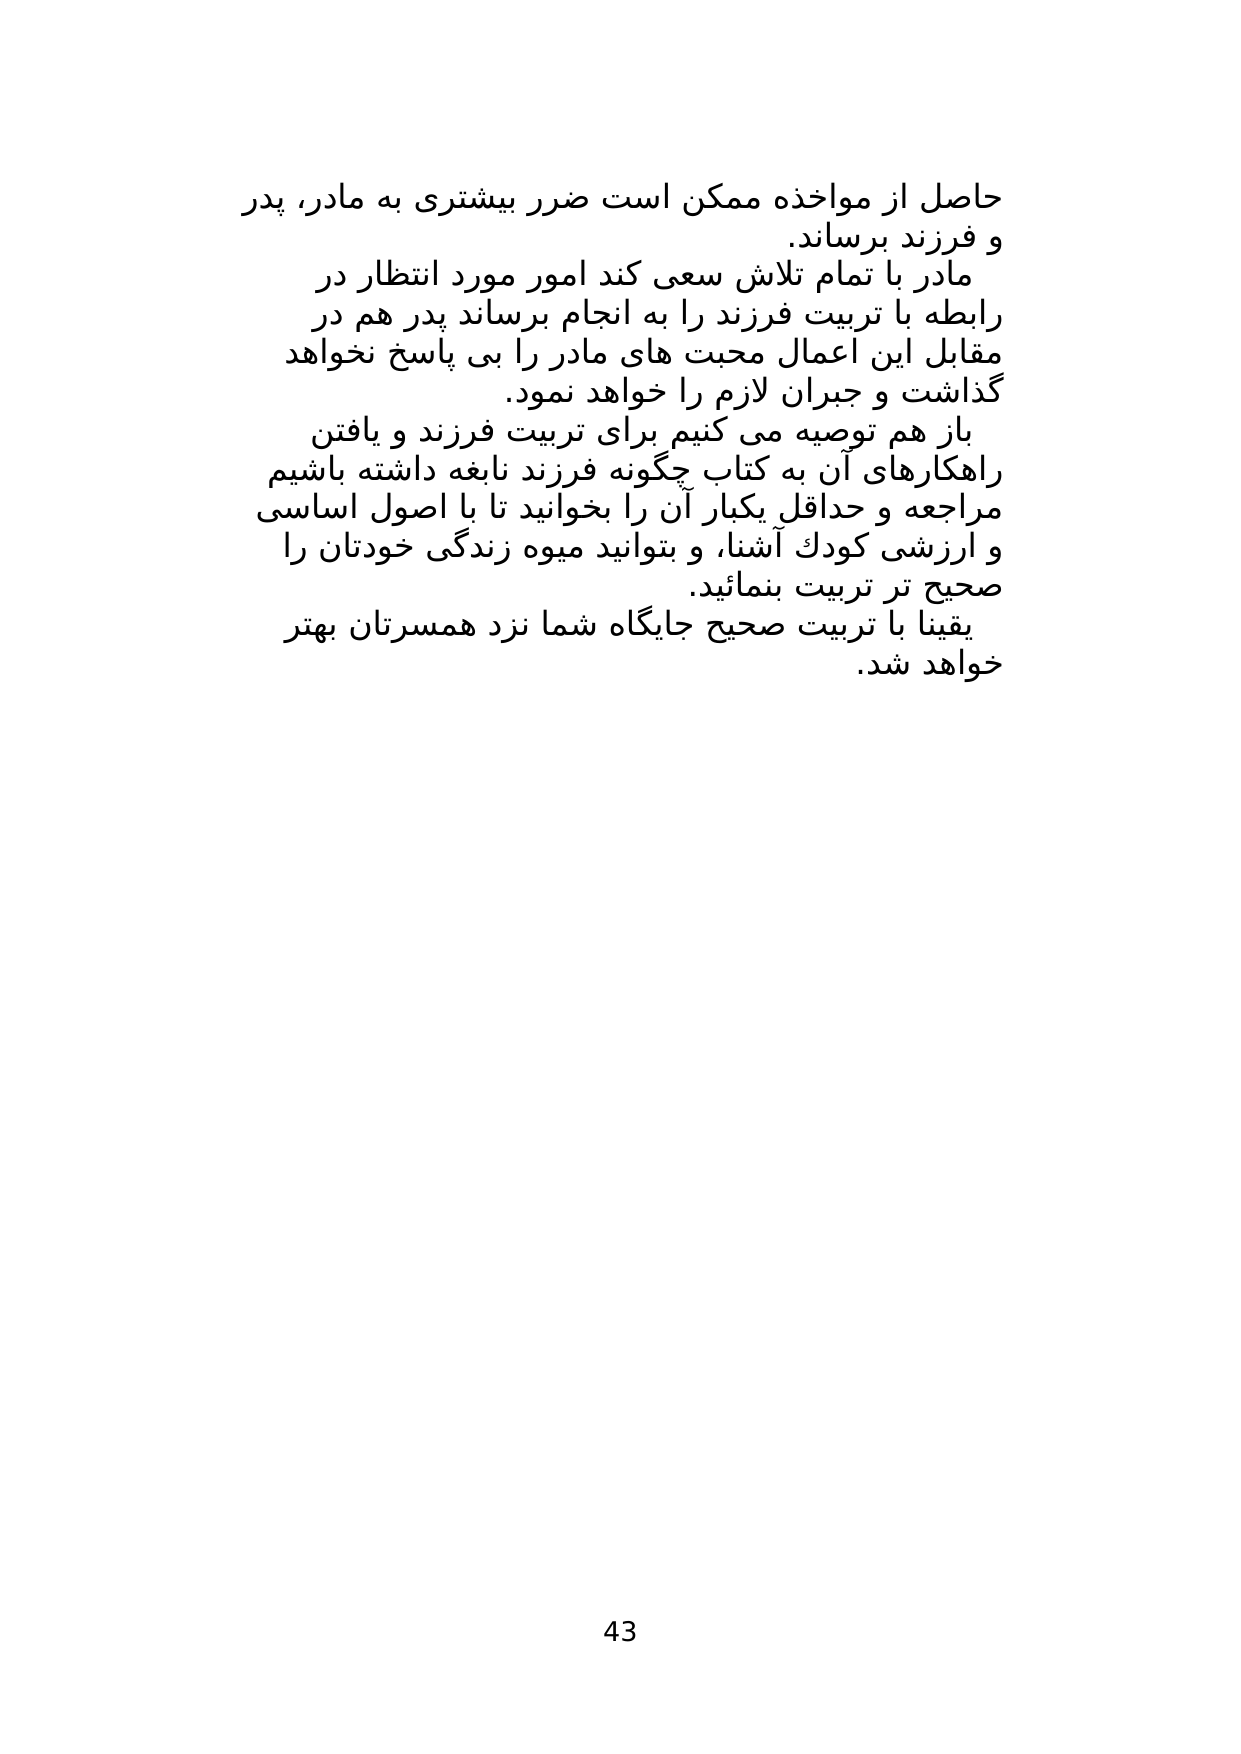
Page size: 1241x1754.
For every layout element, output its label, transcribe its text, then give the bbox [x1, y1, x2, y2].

text باز هم توصيه مى كنيم براى تربيت فرزند و يافتن راهكارهاى آن به كتاب چگونه فرزند نابغه داشته باشيم مراجعه و حداقل يكبار آن را بخوانيد تا با اصول اساسى و ارزشى كودك آشنا، و بتوانيد ميوه زندگى خودتان را صحيح تر تربيت بنمائيد. [236, 410, 1004, 604]
text مادر با تمام تلاش سعى كند امور مورد انتظار در رابطه با تربيت فرزند را به انجام برساند پدر هم در مقابل اين اعمال محبت هاى مادر را بى پاسخ نخواهد گذاشت و جبران لازم را خواهد نمود. [236, 255, 1004, 410]
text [236, 177, 1004, 255]
text يقينا با تربيت صحيح جايگاه شما نزد همسرتان بهتر خواهد شد. [236, 604, 1004, 682]
